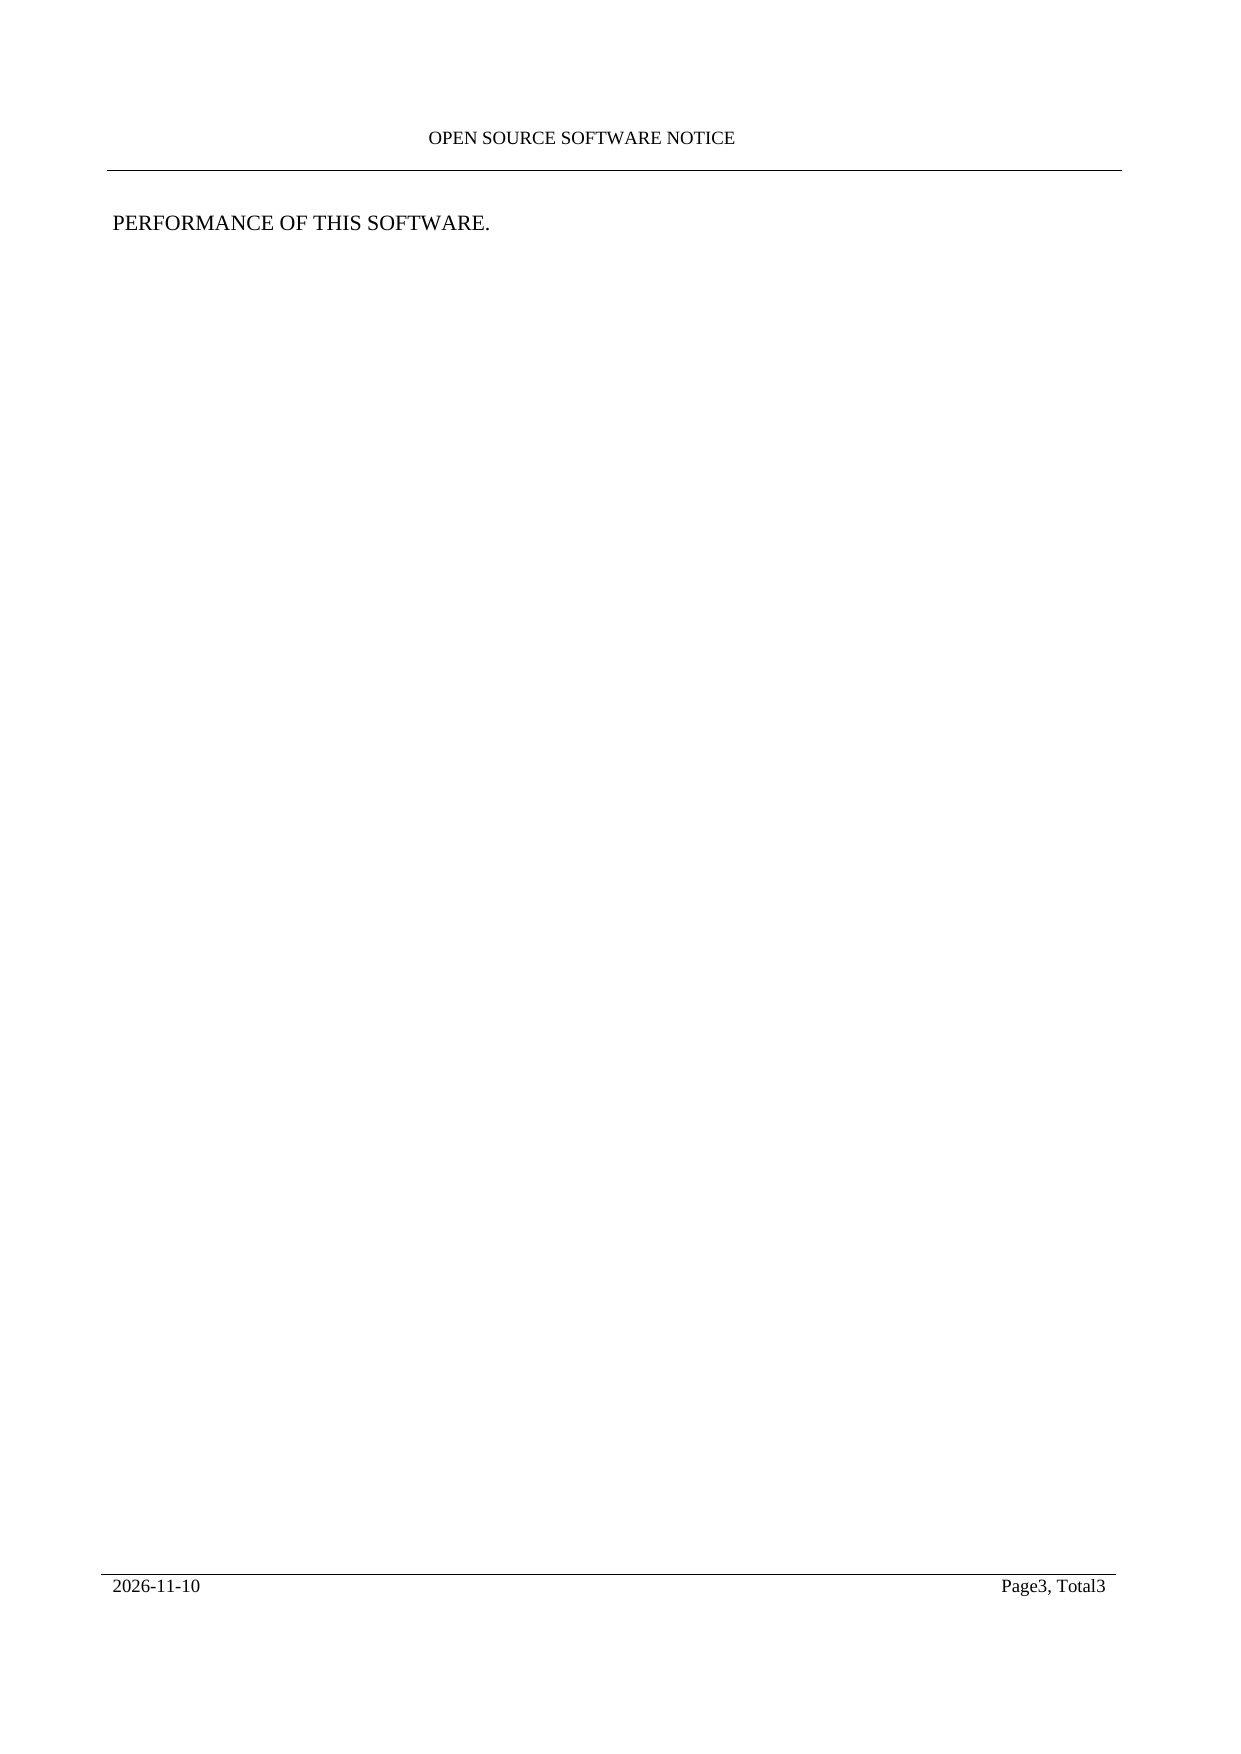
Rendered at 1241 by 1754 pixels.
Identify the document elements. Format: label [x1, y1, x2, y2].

text [112, 206, 1128, 288]
